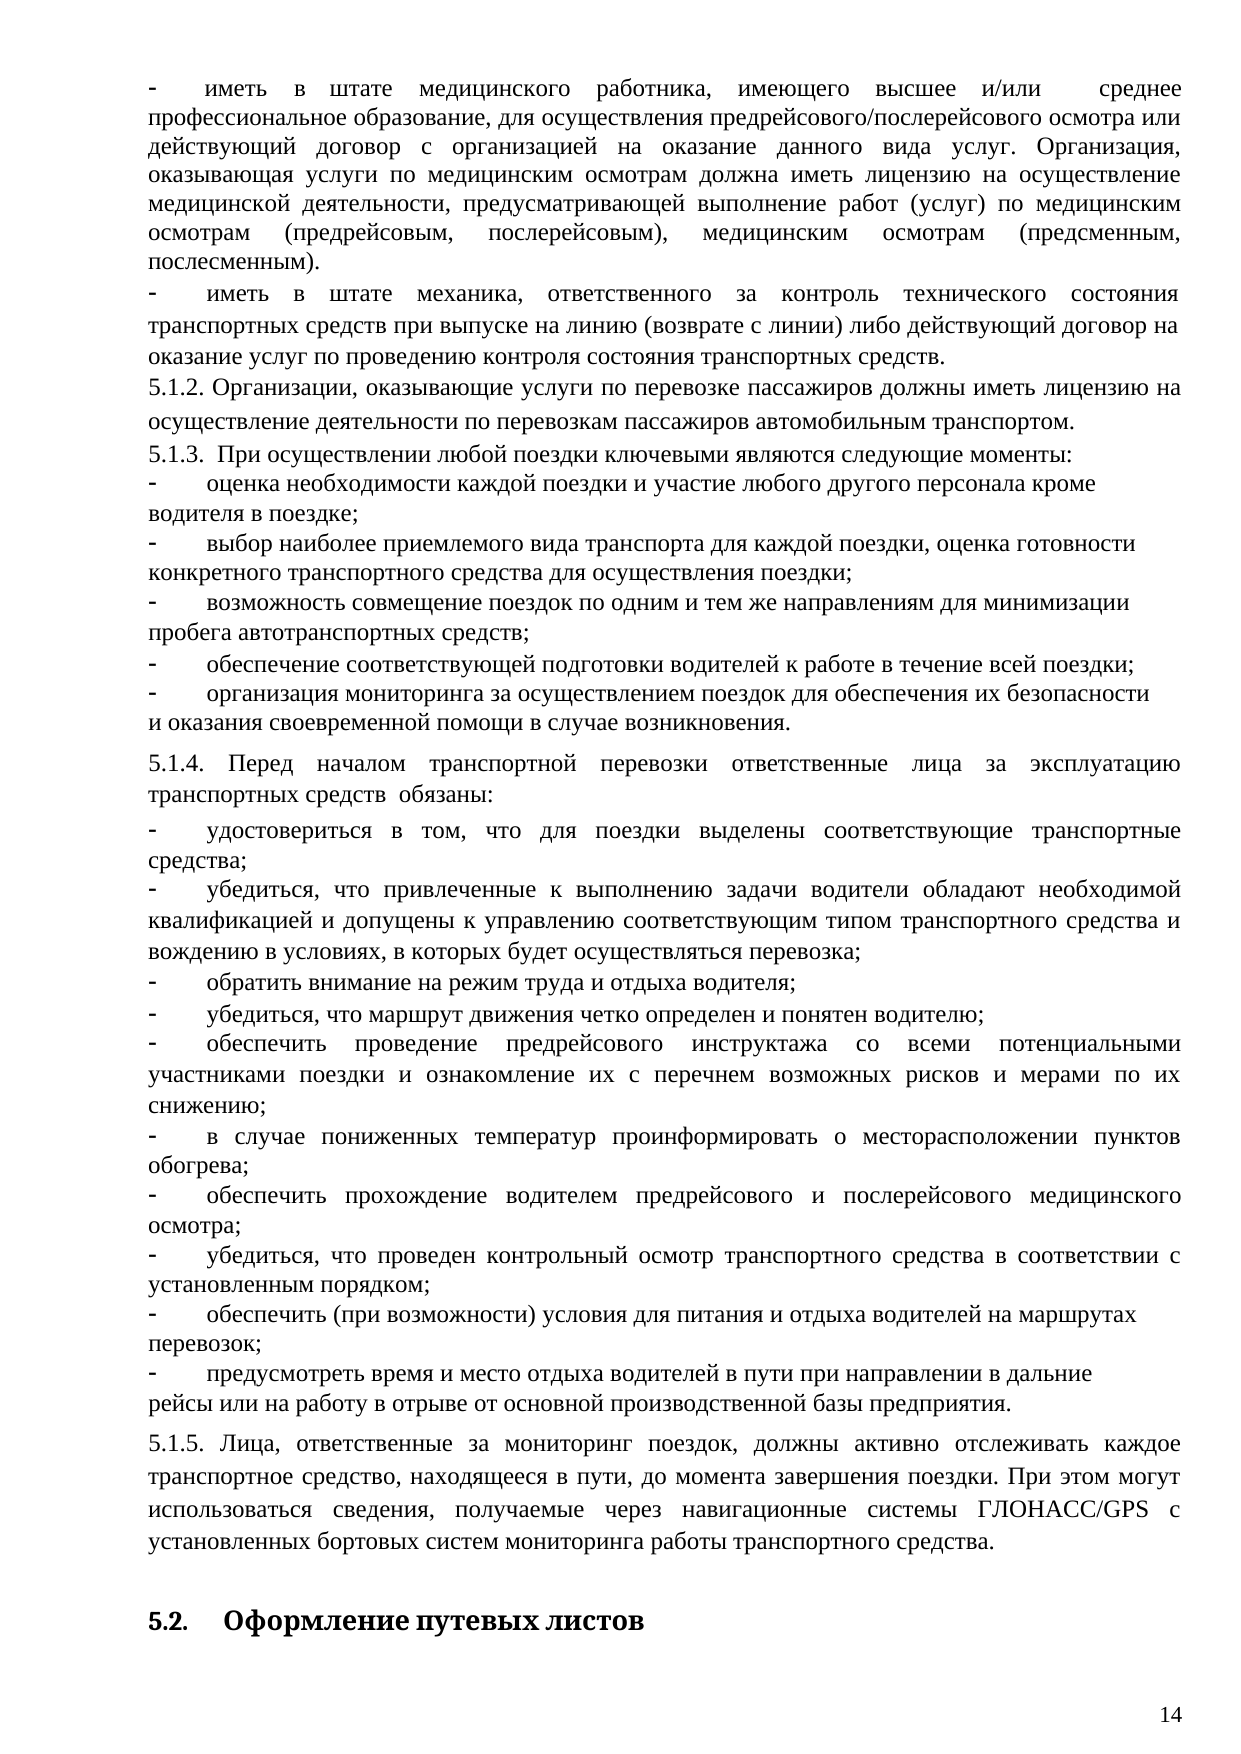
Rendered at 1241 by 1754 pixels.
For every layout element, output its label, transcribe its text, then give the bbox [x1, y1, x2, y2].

text водителя в поездке; [148, 498, 1182, 527]
text 5.1.5. Лица, ответственные за мониторинг поездок, должны активно отслеживать каждое транспортное средство, находящееся в пути, до момента завершения поездки. При этом могут использоваться сведения, получаемые через навигационные системы ГЛОНАСС/GPS с установленных бортовых систем мониторинга работы транспортного средства. [148, 1428, 1182, 1555]
text 5.1.3. При осуществлении любой поездки ключевыми являются следующие моменты: [148, 439, 1182, 468]
text  иметь в штате медицинского работника, имеющего высшее и/или среднее профессиональное образование, для осуществления предрейсового/послерейсового осмотра или действующий договор с организацией на оказание данного вида услуг. Организация, оказывающая услуги по медицинским осмотрам должна иметь лицензию на осуществление медицинской деятельности, предусматривающей выполнение работ (услуг) по медицинским осмотрам (предрейсовым, послерейсовым), медицинским осмотрам (предсменным, послесменным). [148, 73, 1182, 274]
list убедиться, что маршрут движения четко определен и понятен водителю; [148, 999, 1182, 1028]
list предусмотреть время и место отдыха водителей в пути при направлении в дальние [148, 1358, 1180, 1387]
list обеспечение соответствующей подготовки водителей к работе в течение всей поездки; [148, 649, 1182, 678]
list оценка необходимости каждой поездки и участие любого другого персонала кроме [148, 468, 1182, 497]
list организация мониторинга за осуществлением поездок для обеспечения их безопасности [148, 678, 1180, 707]
text перевозок; [148, 1328, 1180, 1357]
list удостовериться в том, что для поездки выделены соответствующие транспортные средства; [148, 815, 1182, 873]
list убедиться, что привлеченные к выполнению задачи водители обладают необходимой квалификацией и допущены к управлению соответствующим типом транспортного средства и вождению в условиях, в которых будет осуществляться перевозка; [148, 874, 1182, 965]
text пробега автотранспортных средств; [148, 617, 1182, 645]
text 5.1.4. Перед началом транспортной перевозки ответственные лица за эксплуатацию транспортных средств обязаны: [148, 748, 1182, 808]
list выбор наиболее приемлемого вида транспорта для каждой поездки, оценка готовности [148, 528, 1180, 557]
list иметь в штате механика, ответственного за контроль технического состояния транспортных средств при выпуске на линию (возврате с линии) либо действующий договор на оказание услуг по проведению контроля состояния транспортных средств. [148, 278, 1180, 370]
list убедиться, что проведен контрольный осмотр транспортного средства в соответствии с установленным порядком; [148, 1240, 1182, 1298]
list обеспечить (при возможности) условия для питания и отдыха водителей на маршрутах [148, 1299, 1180, 1328]
text и оказания своевременной помощи в случае возникновения. [148, 707, 1180, 736]
list обеспечить прохождение водителем предрейсового и послерейсового медицинского осмотра; [148, 1180, 1182, 1239]
list в случае пониженных температур проинформировать о месторасположении пунктов обогрева; [148, 1121, 1182, 1179]
text конкретного транспортного средства для осуществления поездки; [148, 557, 1180, 586]
text рейсы или на работу в отрыве от основной производственной базы предприятия. [148, 1388, 1180, 1416]
subtitle 5.2. Оформление путевых листов [148, 1606, 1182, 1637]
list обратить внимание на режим труда и отдыха водителя; [148, 967, 1182, 996]
text 5.1.2. Организации, оказывающие услуги по перевозке пассажиров должны иметь лицензию на осуществление деятельности по перевозкам пассажиров автомобильным транспортом. [148, 372, 1182, 434]
list обеспечить проведение предрейсового инструктажа со всеми потенциальными участниками поездки и ознакомление их с перечнем возможных рисков и мерами по их снижению; [148, 1028, 1182, 1118]
list возможность совмещение поездок по одним и тем же направлениям для минимизации [148, 587, 1182, 616]
